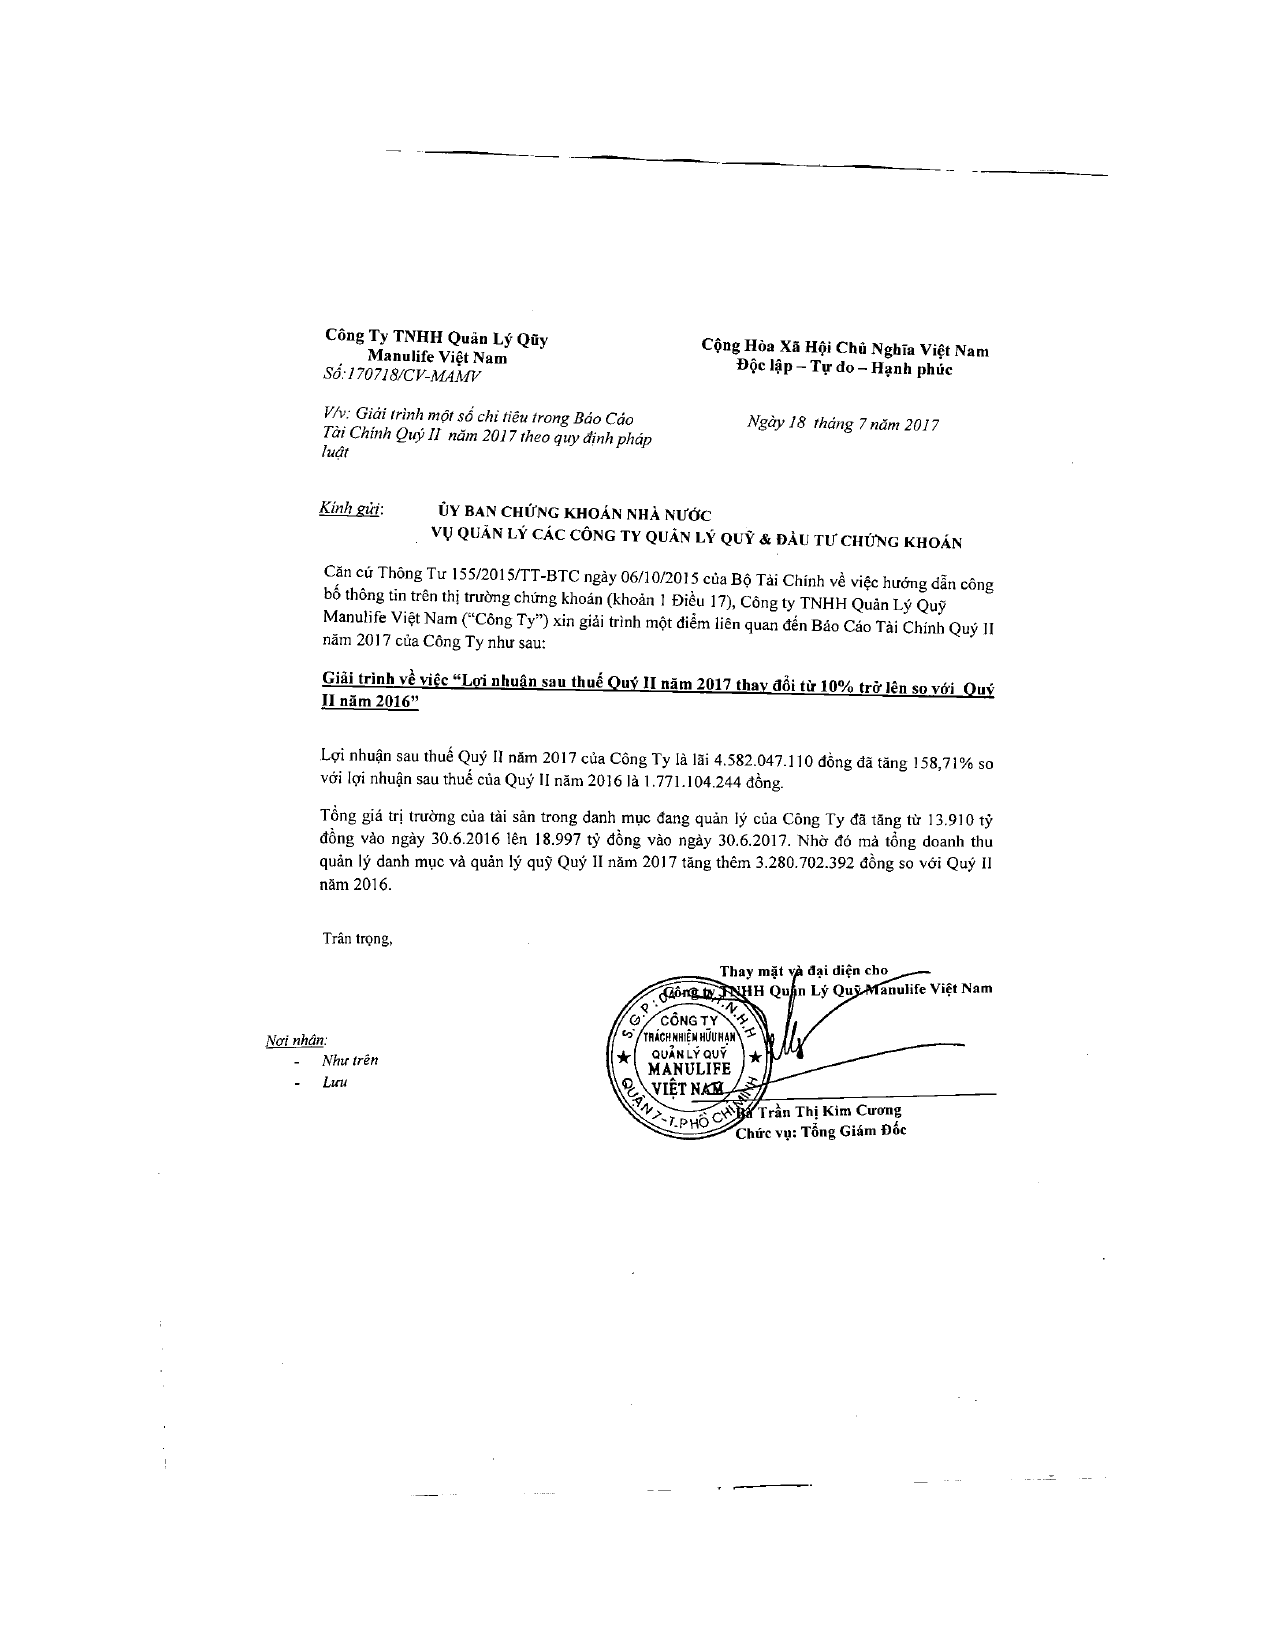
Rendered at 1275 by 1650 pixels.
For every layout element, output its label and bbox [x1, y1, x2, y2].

picture [150, 150, 1111, 1500]
